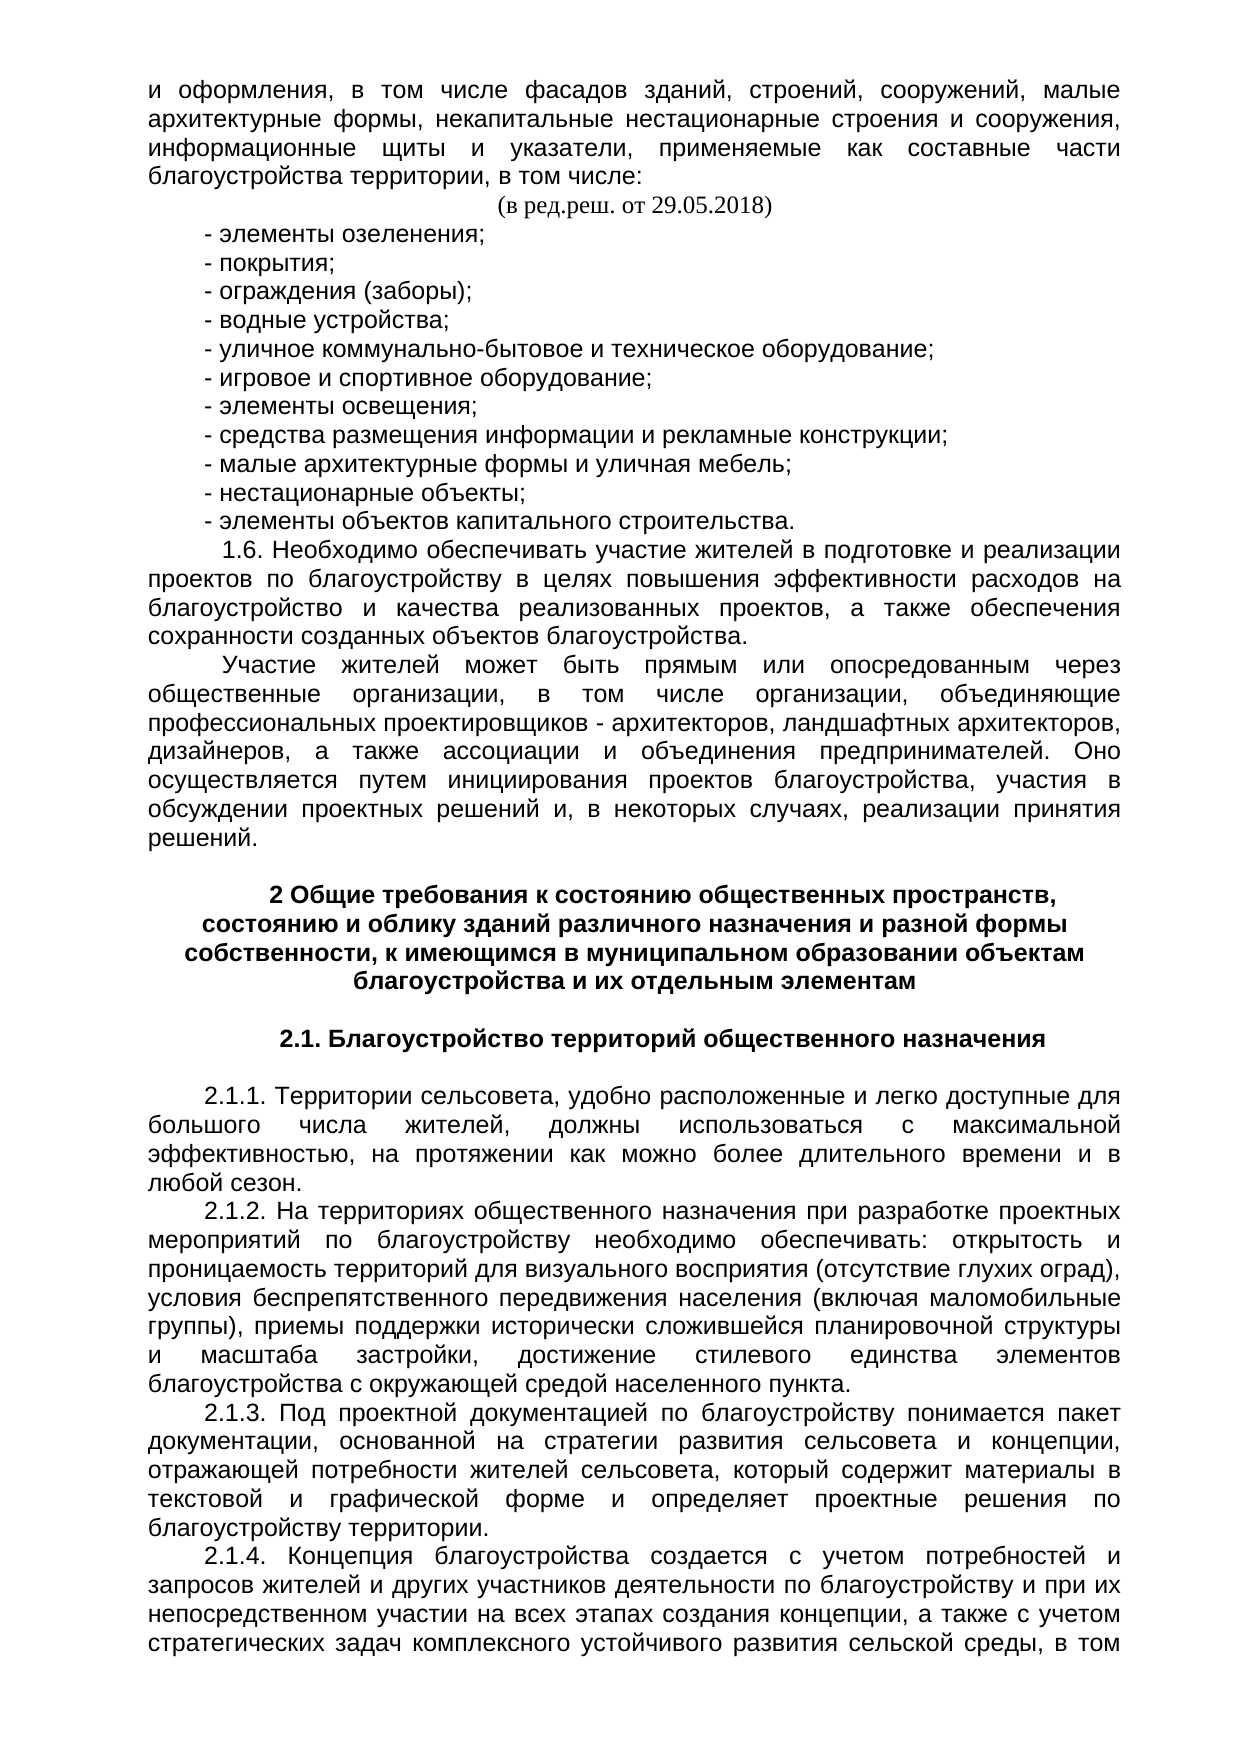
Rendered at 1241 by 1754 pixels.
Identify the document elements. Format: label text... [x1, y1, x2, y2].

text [148, 1541, 1122, 1656]
text - водные устройства; [148, 305, 1122, 334]
text - нестационарные объекты; [148, 477, 1122, 506]
text 2 Общие требования к состоянию общественных пространств, состоянию и облику зданий различного назначения и разной формы собственности, к имеющимся в муниципальном образовании объектам благоустройства и их отдельным элементам [148, 880, 1122, 995]
text - малые архитектурные формы и уличная мебель; [148, 449, 1122, 477]
text - покрытия; [148, 247, 1122, 276]
text 1.6. Необходимо обеспечивать участие жителей в подготовке и реализации проектов по благоустройству в целях повышения эффективности расходов на благоустройство и качества реализованных проектов, а также обеспечения сохранности созданных объектов благоустройства. [148, 535, 1122, 650]
text - элементы озеленения; [148, 219, 1122, 247]
text - ограждения (заборы); [148, 276, 1122, 305]
title (в ред.реш. от 29.05.2018) [148, 190, 1122, 219]
text Участие жителей может быть прямым или опосредованным через общественные организации, в том числе организации, объединяющие профессиональных проектировщиков - архитекторов, ландшафтных архитекторов, дизайнеров, а также ассоциации и объединения предпринимателей. Оно осуществляется путем инициирования проектов благоустройства, участия в обсуждении проектных решений и, в некоторых случаях, реализации принятия решений. [148, 650, 1122, 851]
text 2.1.3. Под проектной документацией по благоустройству понимается пакет документации, основанной на стратегии развития сельсовета и концепции, отражающей потребности жителей сельсовета, который содержит материалы в текстовой и графической форме и определяет проектные решения по благоустройству территории. [148, 1397, 1122, 1541]
text - средства размещения информации и рекламные конструкции; [148, 420, 1122, 449]
text - элементы объектов капитального строительства. [148, 506, 1122, 535]
text - уличное коммунально-бытовое и техническое оборудование; [148, 334, 1122, 362]
text 2.1. Благоустройство территорий общественного назначения [148, 1024, 1122, 1052]
text 2.1.1. Территории сельсовета, удобно расположенные и легко доступные для большого числа жителей, должны использоваться с максимальной эффективностью, на протяжении как можно более длительного времени и в любой сезон. [148, 1081, 1122, 1196]
text - элементы освещения; [148, 391, 1122, 420]
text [148, 75, 1122, 190]
text - игровое и спортивное оборудование; [148, 362, 1122, 391]
text 2.1.2. На территориях общественного назначения при разработке проектных мероприятий по благоустройству необходимо обеспечивать: открытость и проницаемость территорий для визуального восприятия (отсутствие глухих оград), условия беспрепятственного передвижения населения (включая маломобильные группы), приемы поддержки исторически сложившейся планировочной структуры и масштаба застройки, достижение стилевого единства элементов благоустройства с окружающей средой населенного пункта. [148, 1196, 1122, 1397]
